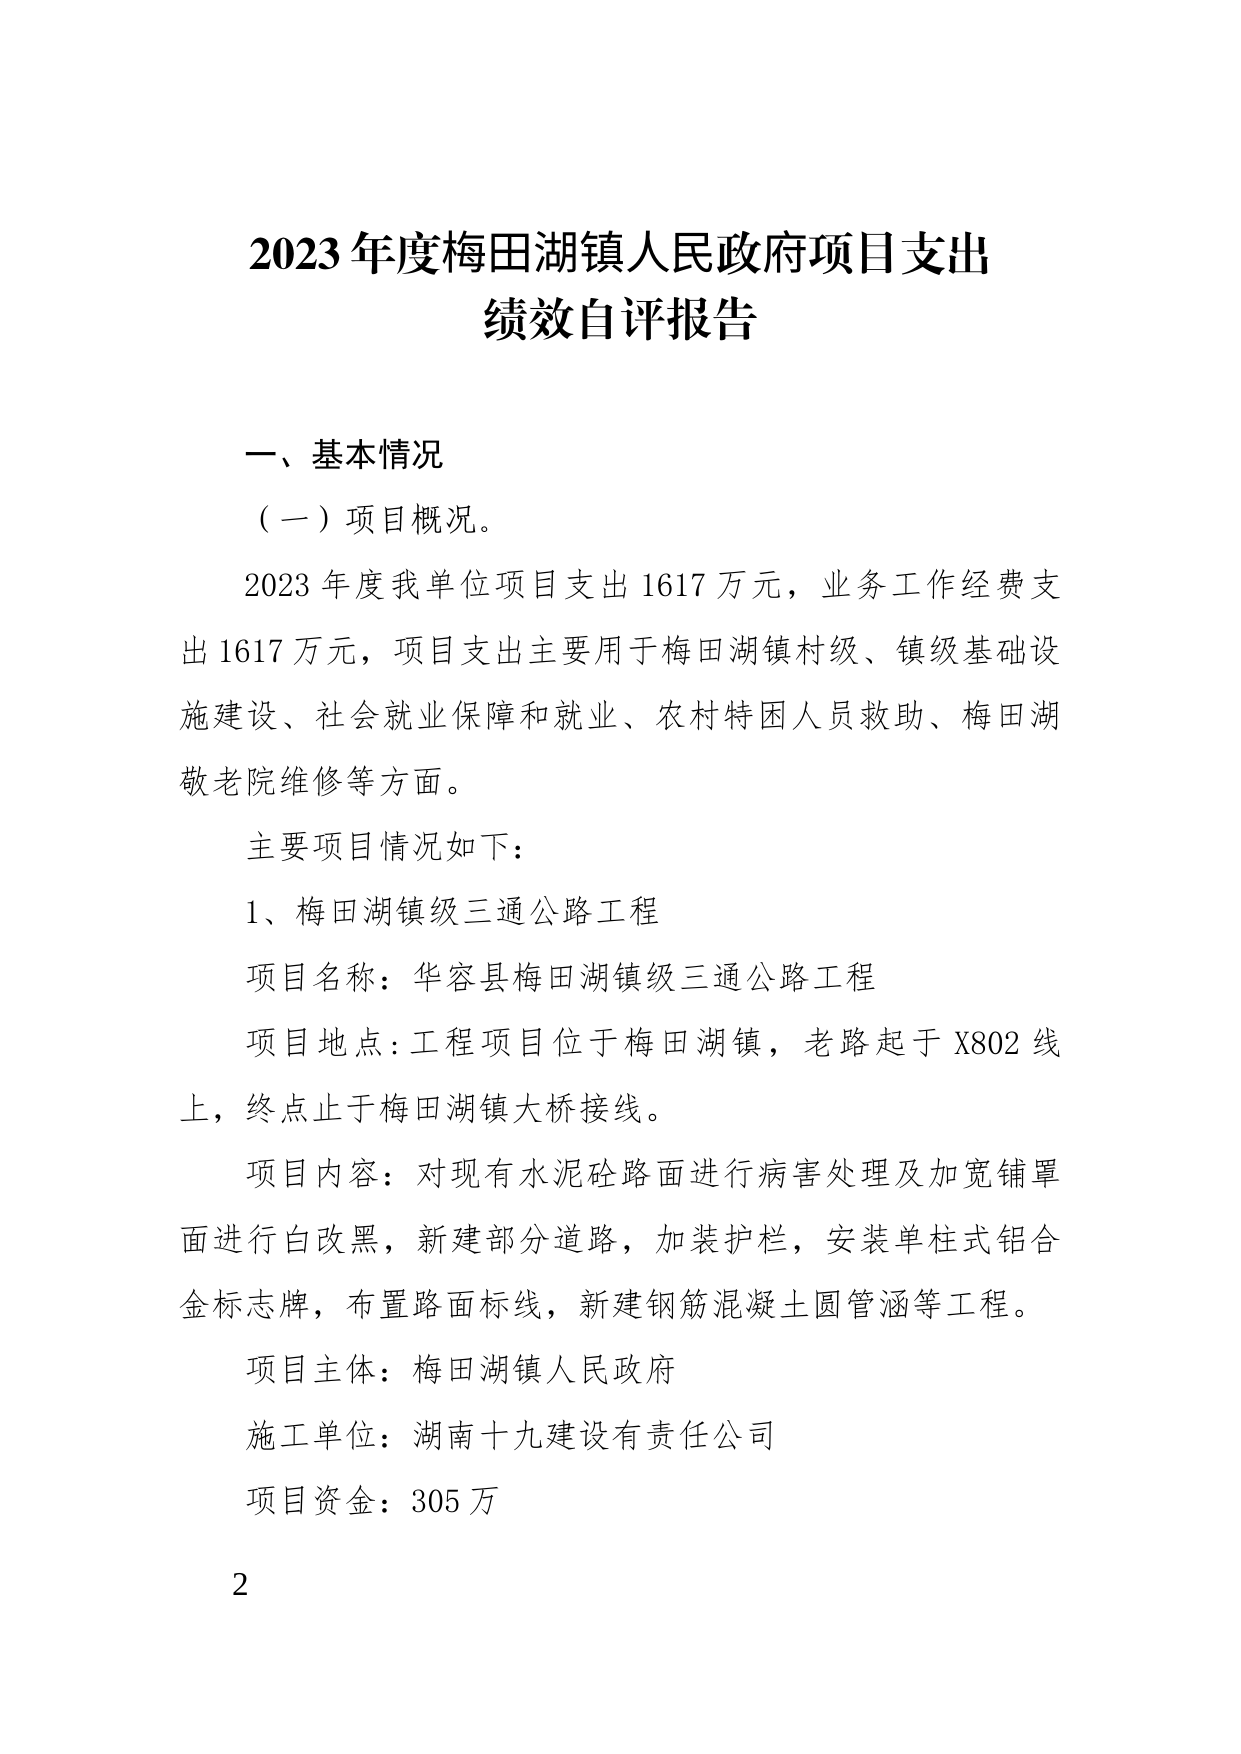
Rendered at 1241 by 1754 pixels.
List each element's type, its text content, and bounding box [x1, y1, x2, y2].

list 1、梅田湖镇级三通公路工程 [177, 877, 1063, 942]
text 绩效自评报告 [177, 288, 1063, 354]
text 2023年度梅田湖镇人民政府项目支出 [177, 223, 1063, 288]
text （一）项目概况。 [177, 484, 1063, 550]
text 主要项目情况如下： [177, 812, 1063, 877]
list 项目名称：华容县梅田湖镇级三通公路工程 [177, 942, 1063, 1008]
list 2023年度我单位项目支出1617万元，业务工作经费支出1617万元，项目支出主要用于梅田湖镇村级、镇级基础设施建设、社会就业保障和就业、农村特困人员救助、梅田湖敬老院维修等方面。 [177, 550, 1063, 812]
text 项目资金：305万 [177, 1466, 1063, 1531]
text 项目主体：梅田湖镇人民政府 [177, 1335, 1063, 1400]
text 一、基本情况 [177, 419, 1063, 484]
list 项目地点:工程项目位于梅田湖镇，老路起于X802线上，终点止于梅田湖镇大桥接线。 [177, 1008, 1063, 1139]
text 项目内容：对现有水泥砼路面进行病害处理及加宽铺罩面进行白改黑，新建部分道路，加装护栏，安装单柱式铝合金标志牌，布置路面标线，新建钢筋混凝土圆管涵等工程。 [177, 1139, 1063, 1335]
text 施工单位：湖南十九建设有责任公司 [177, 1400, 1063, 1466]
